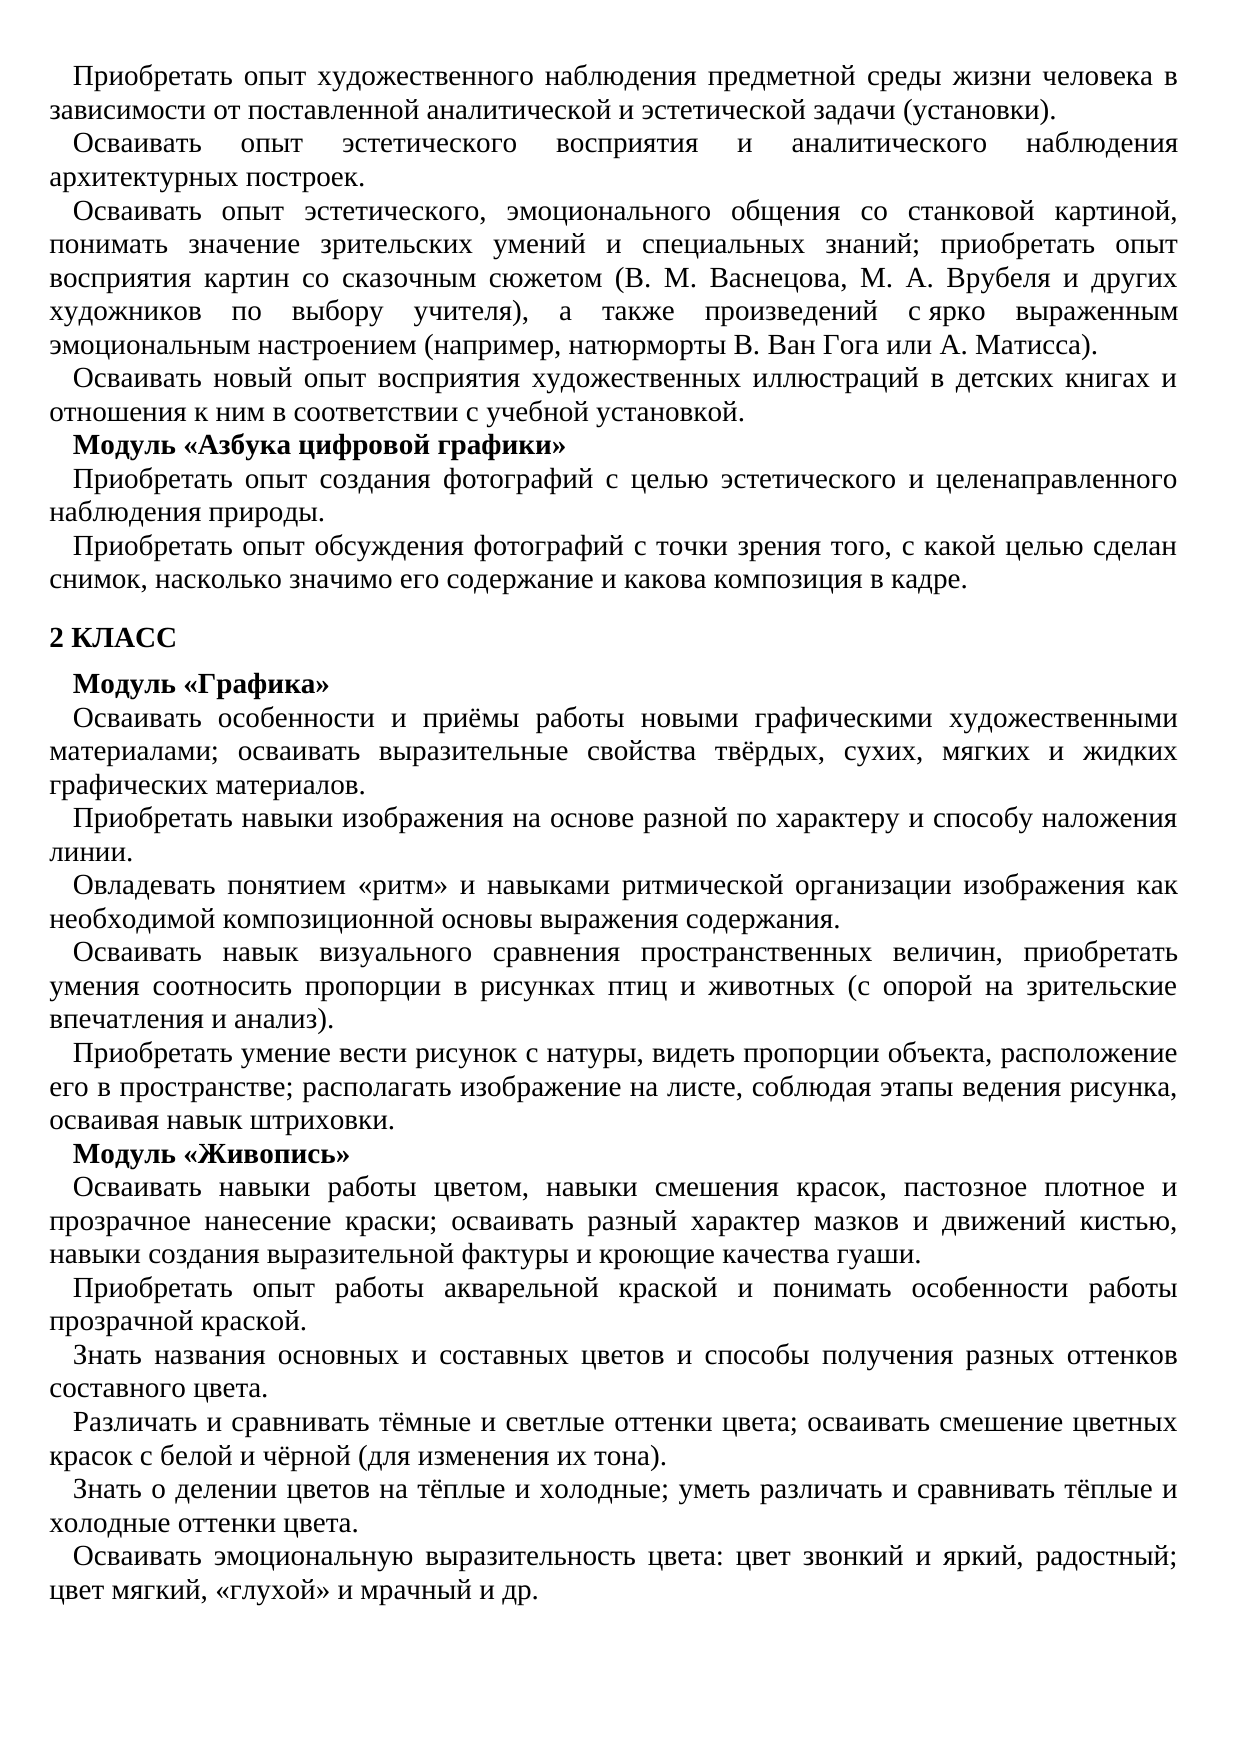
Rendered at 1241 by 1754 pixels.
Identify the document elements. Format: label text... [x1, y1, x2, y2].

text Осваивать навыки работы цветом, навыки смешения красок, пастозное плотное и прозрачное нанесение краски; осваивать разный характер мазков и движений кистью, навыки создания выразительной фактуры и кроющие качества гуаши. [49, 1169, 1179, 1270]
text Модуль «Графика» [49, 666, 1179, 700]
text Модуль «Живопись» [49, 1136, 1179, 1169]
text Знать о делении цветов на тёплые и холодные; уметь различать и сравнивать тёплые и холодные оттенки цвета. [49, 1471, 1179, 1538]
text Знать названия основных и составных цветов и способы получения разных оттенков составного цвета. [49, 1337, 1179, 1404]
text Осваивать новый опыт восприятия художественных иллюстраций в детских книгах и отношения к ним в соответствии с учебной установкой. [49, 360, 1179, 427]
text Осваивать навык визуального сравнения пространственных величин, приобретать умения соотносить пропорции в рисунках птиц и животных (с опорой на зрительские впечатления и анализ). [49, 934, 1179, 1035]
text 2 КЛАСС [49, 620, 1179, 654]
text Приобретать опыт работы акварельной краской и понимать особенности работы прозрачной краской. [49, 1270, 1179, 1337]
text Осваивать опыт эстетического, эмоционального общения со станковой картиной, понимать значение зрительских умений и специальных знаний; приобретать опыт восприятия картин со сказочным сюжетом (В. М. Васнецова, М. А. Врубеля и других художников по выбору учителя), а также произведений с ярко выраженным эмоциональным настроением (например, натюрморты В. Ван Гога или А. Матисса). [49, 193, 1179, 360]
text Овладевать понятием «ритм» и навыками ритмической организации изображения как необходимой композиционной основы выражения содержания. [49, 867, 1179, 934]
text Приобретать навыки изображения на основе разной по характеру и способу наложения линии. [49, 800, 1179, 867]
text Различать и сравнивать тёмные и светлые оттенки цвета; осваивать смешение цветных красок с белой и чёрной (для изменения их тона). [49, 1404, 1179, 1471]
text Приобретать опыт художественного наблюдения предметной среды жизни человека в зависимости от поставленной аналитической и эстетической задачи (установки). [49, 58, 1179, 126]
text Осваивать эмоциональную выразительность цвета: цвет звонкий и яркий, радостный; цвет мягкий, «глухой» и мрачный и др. [49, 1538, 1179, 1605]
text Осваивать опыт эстетического восприятия и аналитического наблюдения архитектурных построек. [49, 126, 1179, 193]
text Приобретать опыт обсуждения фотографий с точки зрения того, с какой целью сделан снимок, насколько значимо его содержание и какова композиция в кадре. [49, 528, 1179, 595]
text Модуль «Азбука цифровой графики» [49, 427, 1179, 461]
text Приобретать опыт создания фотографий с целью эстетического и целенаправленного наблюдения природы. [49, 461, 1179, 528]
text Приобретать умение вести рисунок с натуры, видеть пропорции объекта, расположение его в пространстве; располагать изображение на листе, соблюдая этапы ведения рисунка, осваивая навык штриховки. [49, 1035, 1179, 1136]
text Осваивать особенности и приёмы работы новыми графическими художественными материалами; осваивать выразительные свойства твёрдых, сухих, мягких и жидких графических материалов. [49, 700, 1179, 800]
